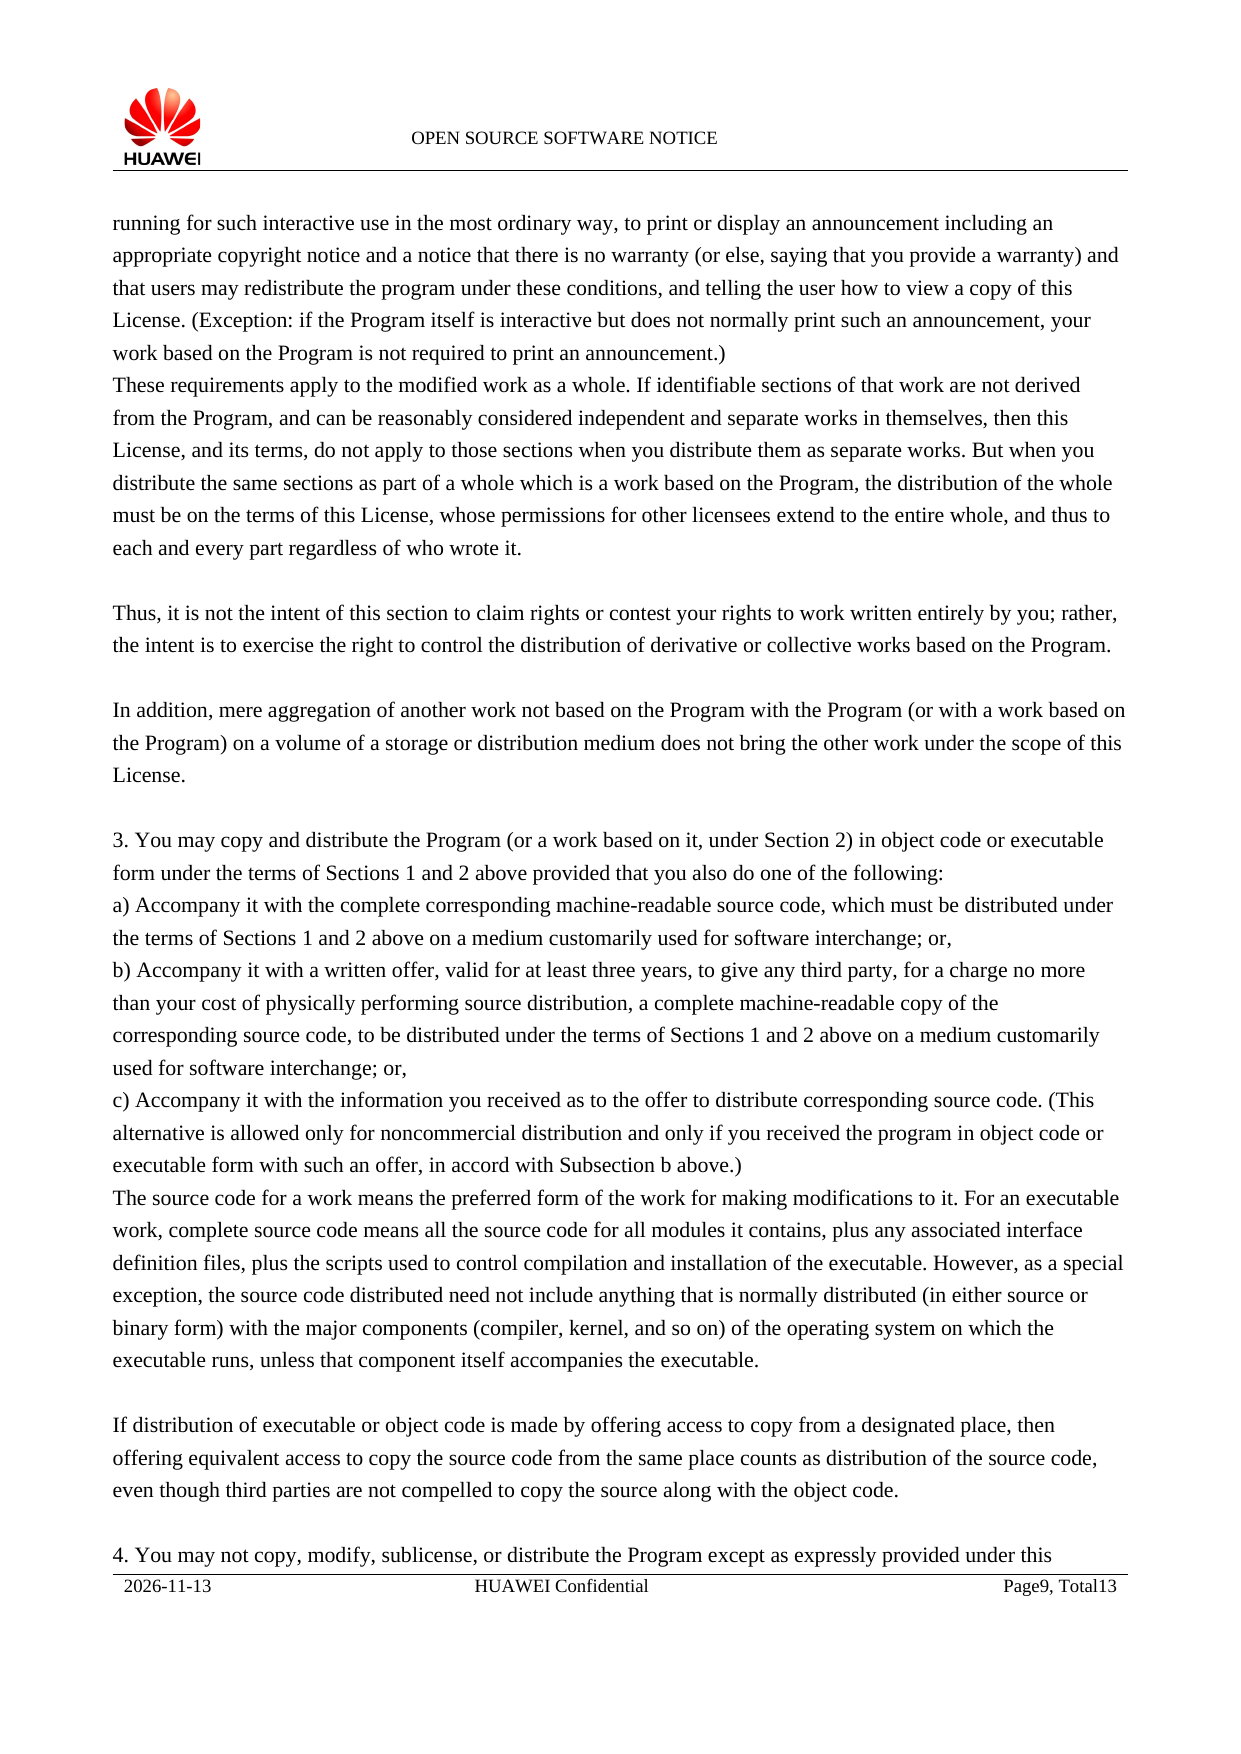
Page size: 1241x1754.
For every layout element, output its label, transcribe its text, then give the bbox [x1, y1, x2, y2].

text In addition, mere aggregation of another work not based on the Program with the Program (or with a work based on the Program) on a volume of a storage or distribution medium does not bring the other work under the scope of this License. [112, 694, 1128, 791]
text b) Accompany it with a written offer, valid for at least three years, to give any third party, for a charge no more than your cost of physically performing source distribution, a complete machine-readable copy of the corresponding source code, to be distributed under the terms of Sections 1 and 2 above on a medium customarily used for software interchange; or, [112, 954, 1128, 1084]
text These requirements apply to the modified work as a whole. If identifiable sections of that work are not derived from the Program, and can be reasonably considered independent and separate works in themselves, then this License, and its terms, do not apply to those sections when you distribute them as separate works. But when you distribute the same sections as part of a whole which is a work based on the Program, the distribution of the whole must be on the terms of this License, whose permissions for other licensees extend to the entire whole, and thus to each and every part regardless of who wrote it. [112, 369, 1128, 564]
text If distribution of executable or object code is made by offering access to copy from a designated place, then offering equivalent access to copy the source code from the same place counts as distribution of the source code, even though third parties are not compelled to copy the source along with the object code. [112, 1409, 1128, 1506]
picture [124, 88, 201, 165]
text a) Accompany it with the complete corresponding machine-readable source code, which must be distributed under the terms of Sections 1 and 2 above on a medium customarily used for software interchange; or, [112, 889, 1128, 954]
text Thus, it is not the intent of this section to claim rights or contest your rights to work written entirely by you; rather, the intent is to exercise the right to control the distribution of derivative or collective works based on the Program. [112, 596, 1128, 661]
text The source code for a work means the preferred form of the work for making modifications to it. For an executable work, complete source code means all the source code for all modules it contains, plus any associated interface definition files, plus the scripts used to control compilation and installation of the executable. However, as a special exception, the source code distributed need not include anything that is normally distributed (in either source or binary form) with the major components (compiler, kernel, and so on) of the operating system on which the executable runs, unless that component itself accompanies the executable. [112, 1181, 1128, 1376]
text c) Accompany it with the information you received as to the offer to distribute corresponding source code. (This alternative is allowed only for noncommercial distribution and only if you received the program in object code or executable form with such an offer, in accord with Subsection b above.) [112, 1084, 1128, 1181]
text 3. You may copy and distribute the Program (or a work based on it, under Section 2) in object code or executable form under the terms of Sections 1 and 2 above provided that you also do one of the following: [112, 824, 1128, 889]
